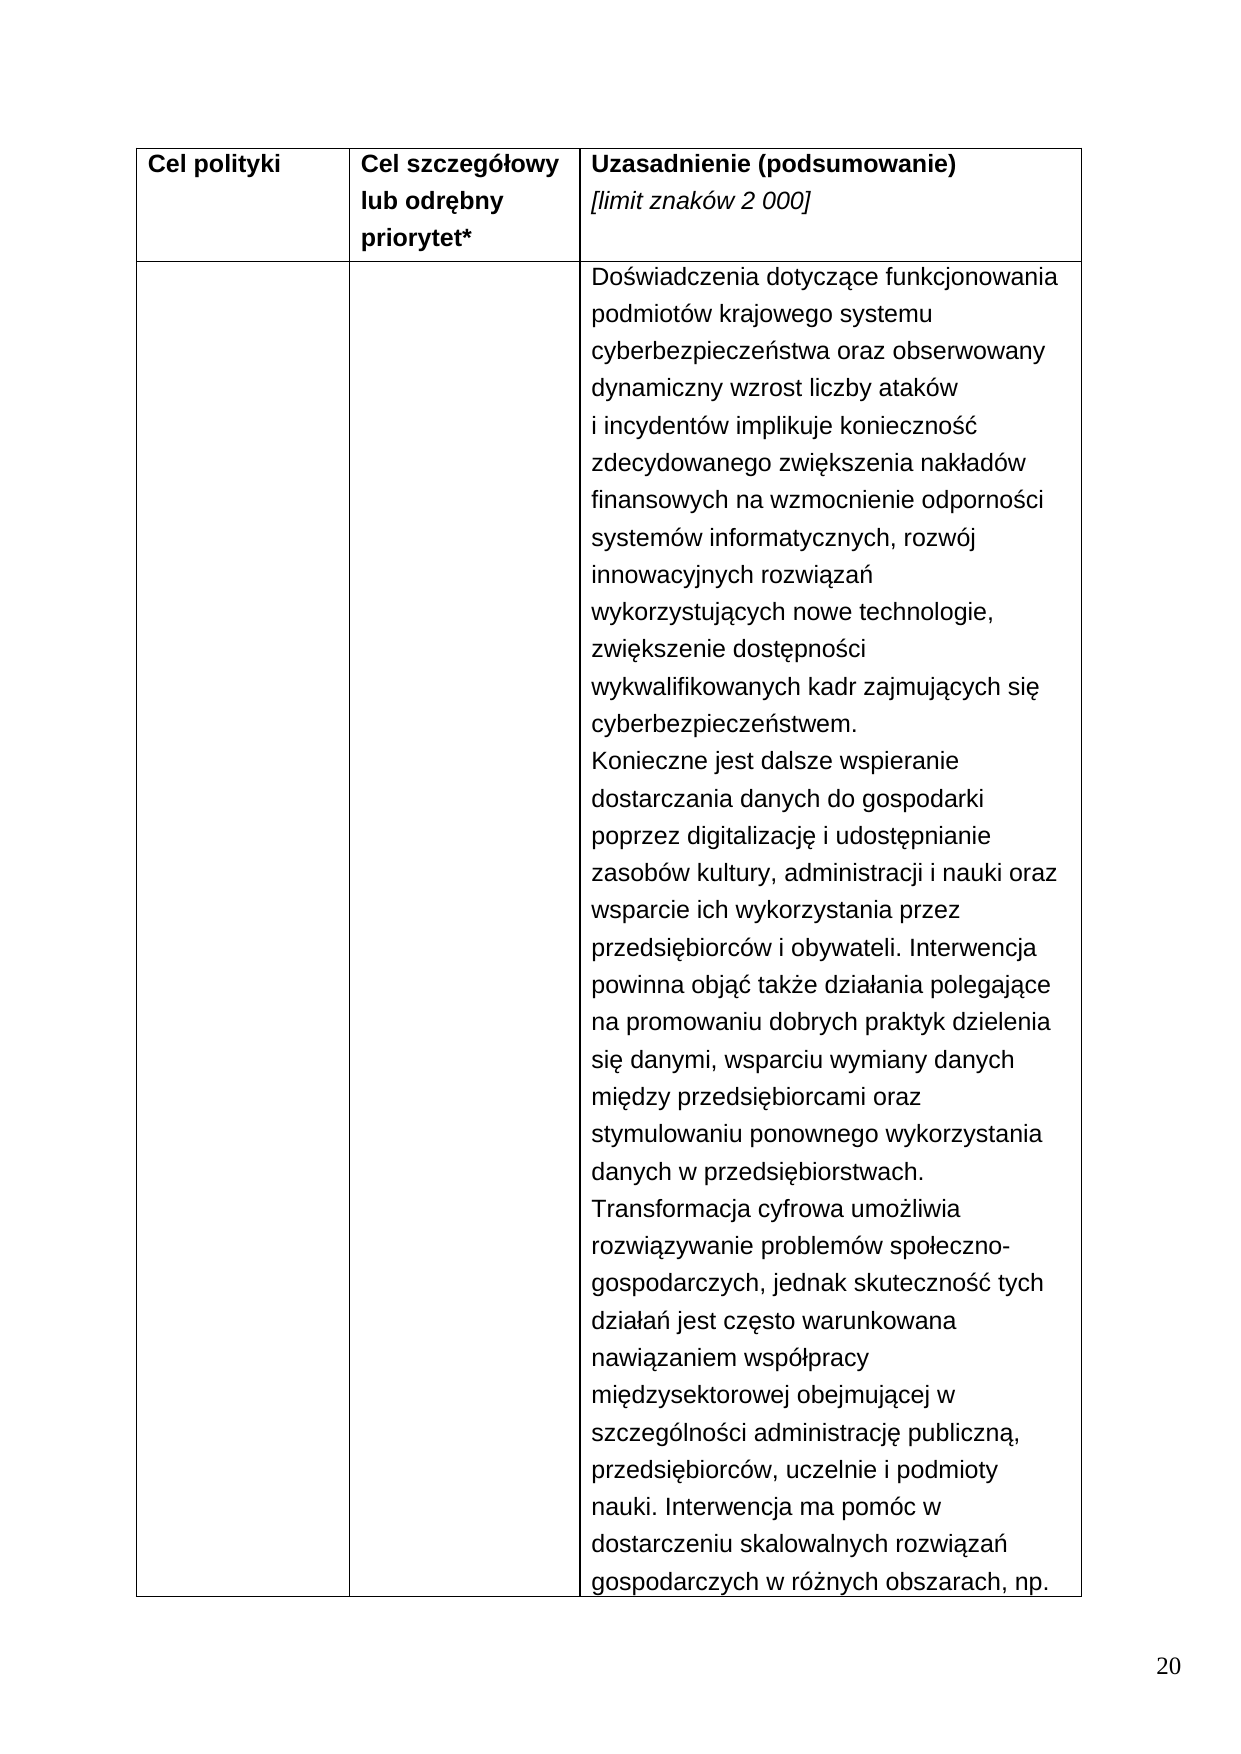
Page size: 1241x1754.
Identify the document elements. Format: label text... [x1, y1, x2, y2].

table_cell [137, 262, 349, 1596]
table_header Cel szczegółowy lub odrębny priorytet* [350, 149, 579, 261]
table_header Cel polityki [137, 149, 349, 261]
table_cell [581, 262, 1081, 1596]
table_header Uzasadnienie (podsumowanie) [limit znaków 2 000] [581, 149, 1081, 261]
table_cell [350, 262, 579, 1596]
